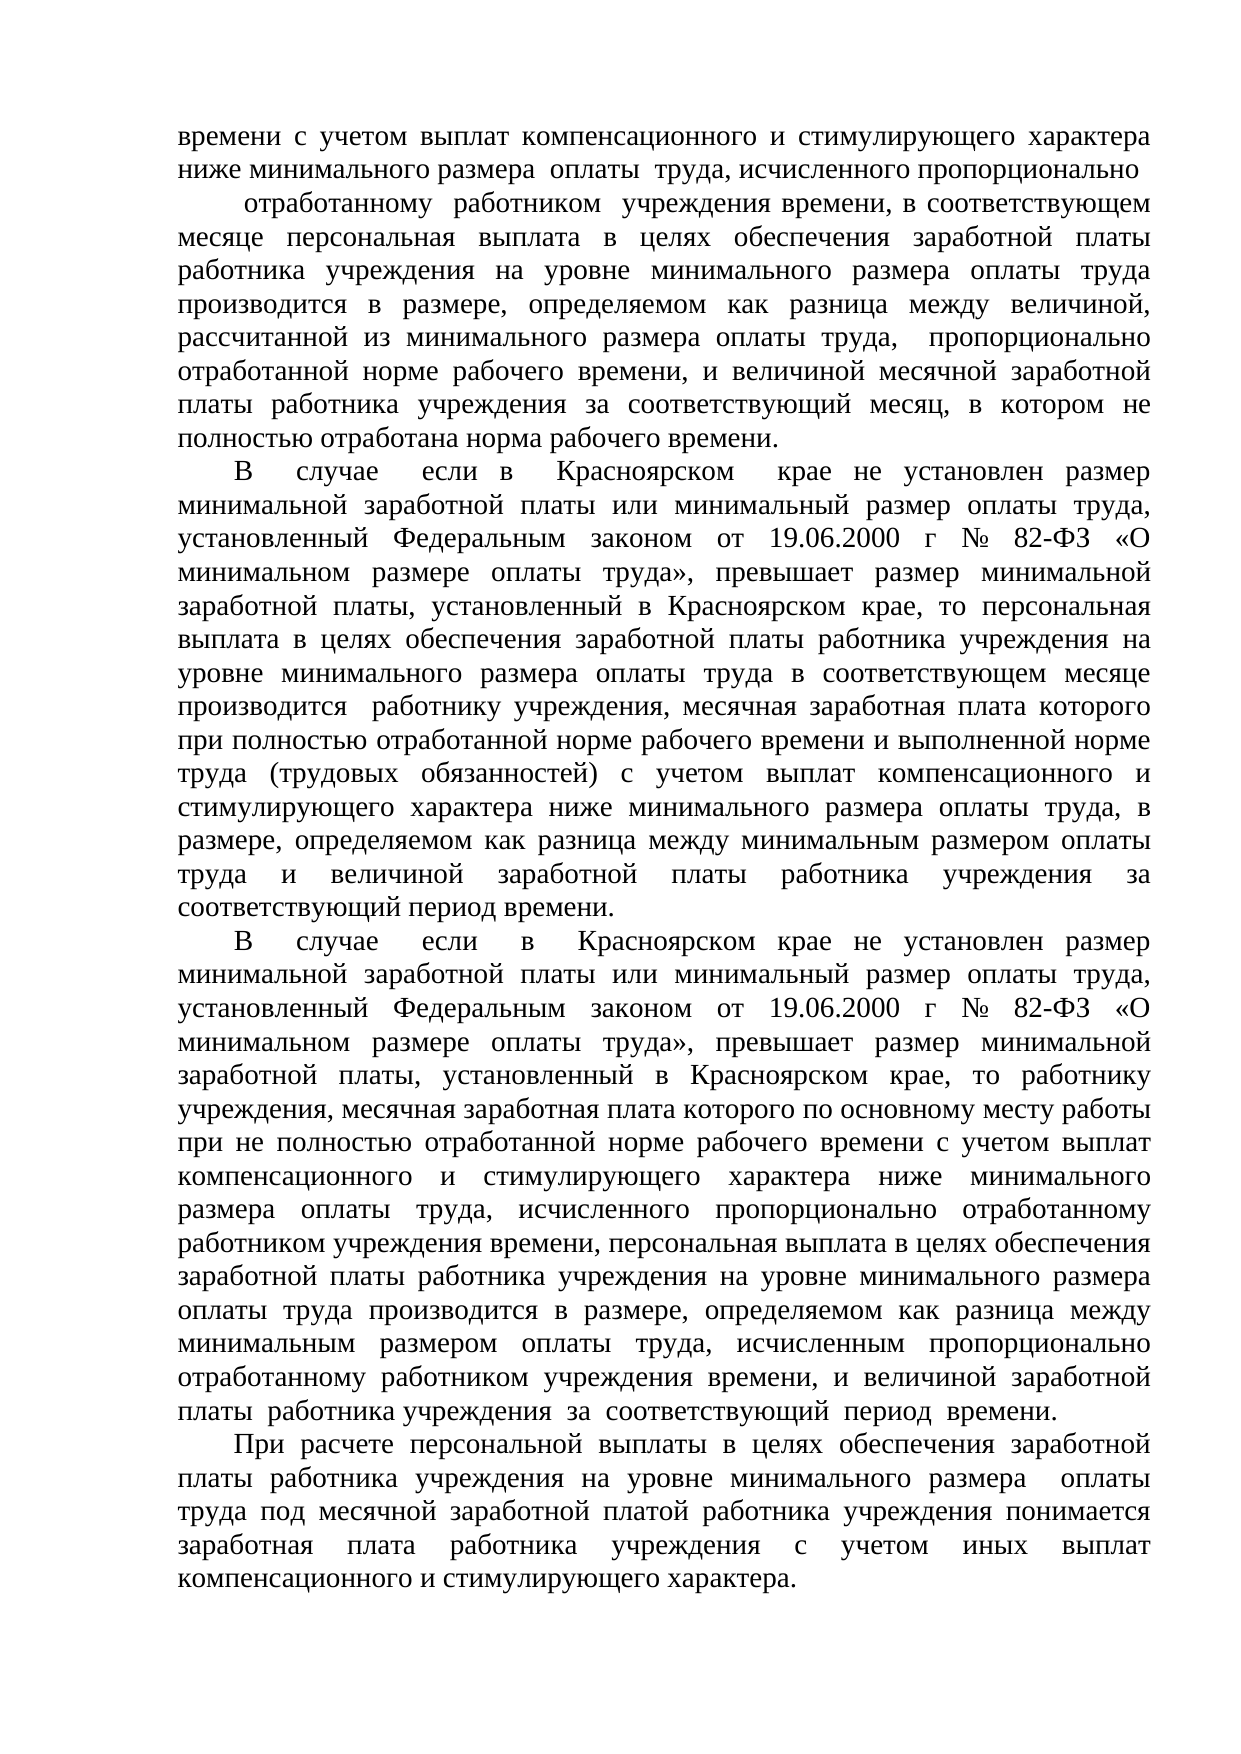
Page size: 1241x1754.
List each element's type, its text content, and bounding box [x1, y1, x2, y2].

text отработанному работником учреждения времени, в соответствующем месяце персональная выплата в целях обеспечения заработной платы работника учреждения на уровне минимального размера оплаты труда производится в размере, определяемом как разница между величиной, рассчитанной из минимального размера оплаты труда, пропорционально отработанной норме рабочего времени, и величиной месячной заработной платы работника учреждения за соответствующий месяц, в котором не полностью отработана норма рабочего времени. [177, 185, 1152, 453]
text При расчете персональной выплаты в целях обеспечения заработной платы работника учреждения на уровне минимального размера оплаты труда под месячной заработной платой работника учреждения понимается заработная плата работника учреждения с учетом иных выплат компенсационного и стимулирующего характера. [177, 1426, 1152, 1594]
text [177, 118, 1152, 185]
text В случае если в Красноярском крае не установлен размер минимальной заработной платы или минимальный размер оплаты труда, установленный Федеральным законом от 19.06.2000 г № 82-ФЗ «О минимальном размере оплаты труда», превышает размер минимальной заработной платы, установленный в Красноярском крае, то персональная выплата в целях обеспечения заработной платы работника учреждения на уровне минимального размера оплаты труда в соответствующем месяце производится работнику учреждения, месячная заработная плата которого при полностью отработанной норме рабочего времени и выполненной норме труда (трудовых обязанностей) с учетом выплат компенсационного и стимулирующего характера ниже минимального размера оплаты труда, в размере, определяемом как разница между минимальным размером оплаты труда и величиной заработной платы работника учреждения за соответствующий период времени. [177, 453, 1152, 923]
text В случае если в Красноярском крае не установлен размер минимальной заработной платы или минимальный размер оплаты труда, установленный Федеральным законом от 19.06.2000 г № 82-ФЗ «О минимальном размере оплаты труда», превышает размер минимальной заработной платы, установленный в Красноярском крае, то работнику учреждения, месячная заработная плата которого по основному месту работы при не полностью отработанной норме рабочего времени с учетом выплат компенсационного и стимулирующего характера ниже минимального размера оплаты труда, исчисленного пропорционально отработанному работником учреждения времени, персональная выплата в целях обеспечения заработной платы работника учреждения на уровне минимального размера оплаты труда производится в размере, определяемом как разница между минимальным размером оплаты труда, исчисленным пропорционально отработанному работником учреждения времени, и величиной заработной платы работника учреждения за соответствующий период времени. [177, 923, 1152, 1426]
